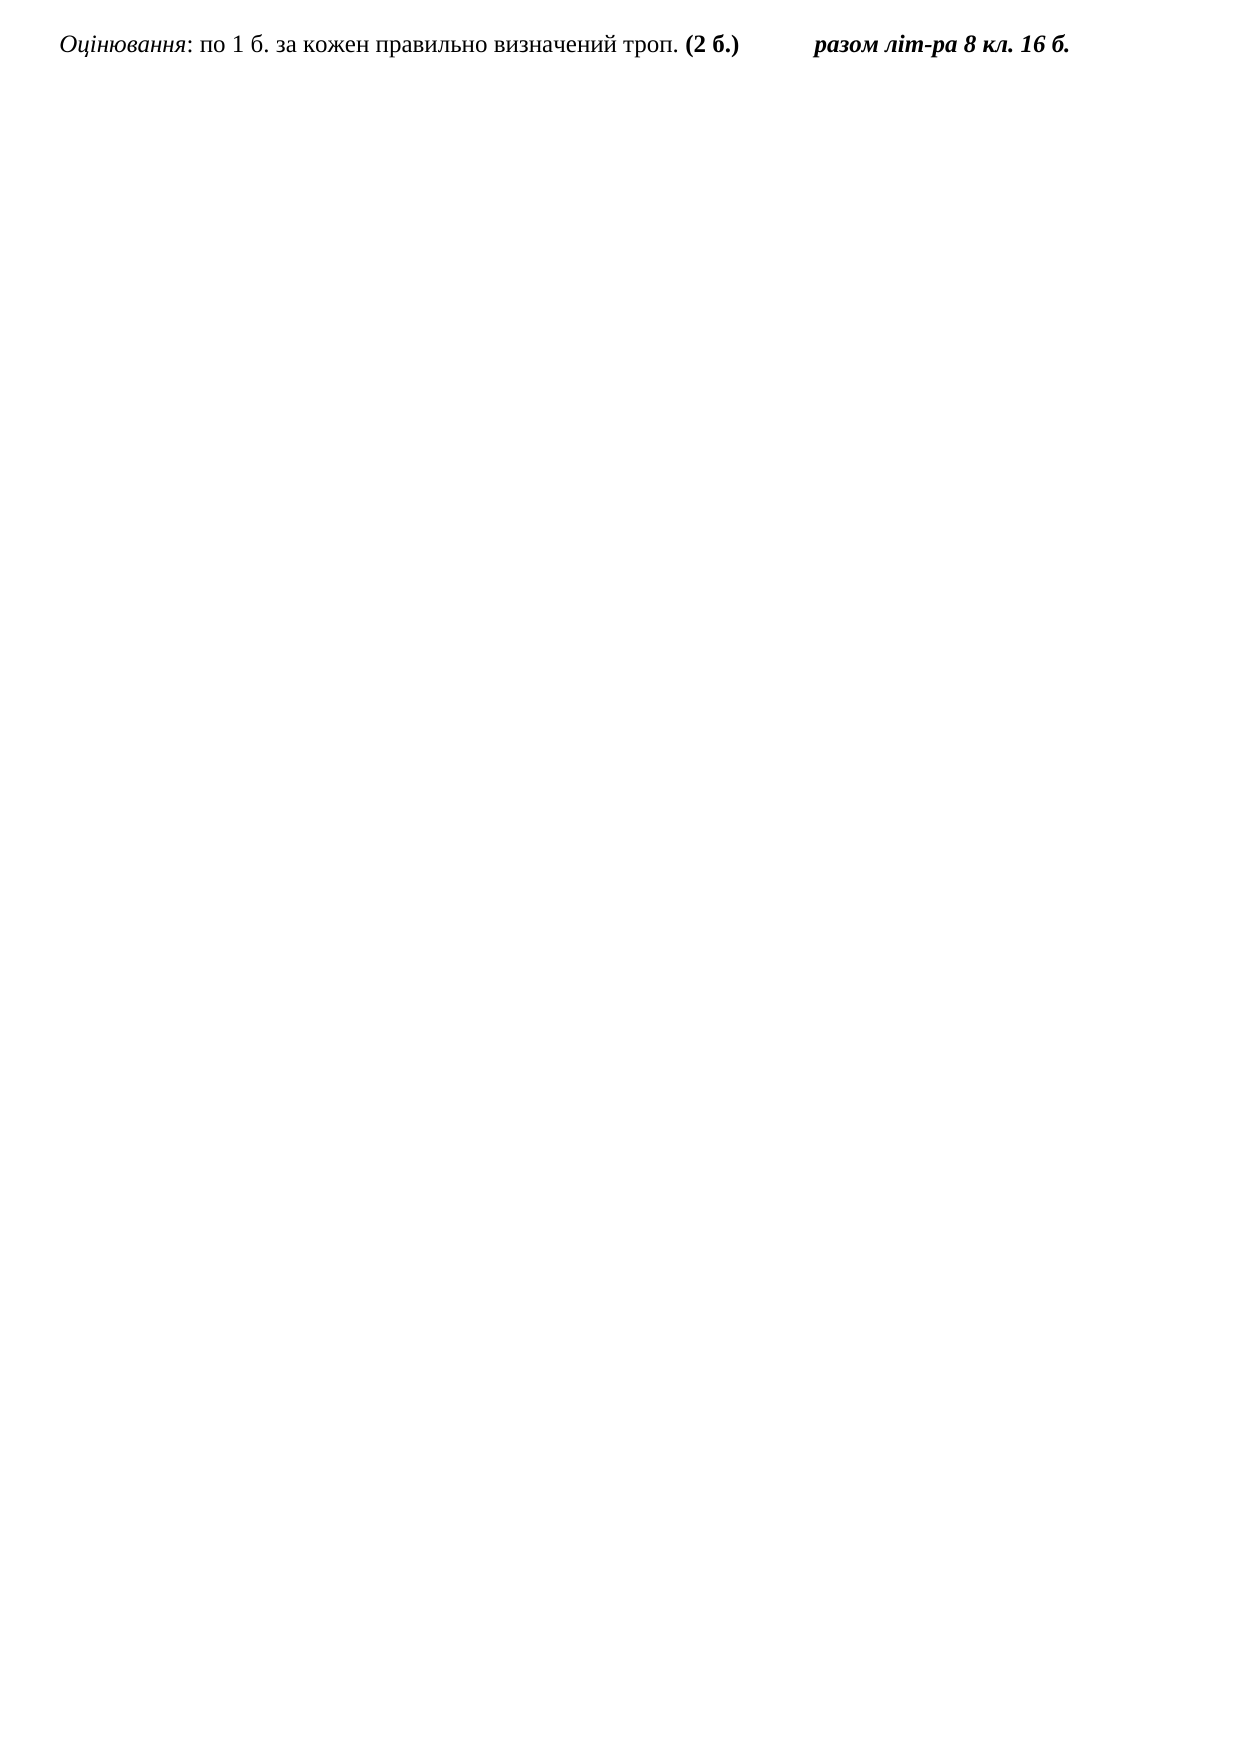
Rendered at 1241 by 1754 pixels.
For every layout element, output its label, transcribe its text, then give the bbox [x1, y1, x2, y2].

text Оцінювання: по 1 б. за кожен правильно визначений троп. (2 б.) разом літ-ра 8 кл. 16 б. [59, 29, 1181, 58]
